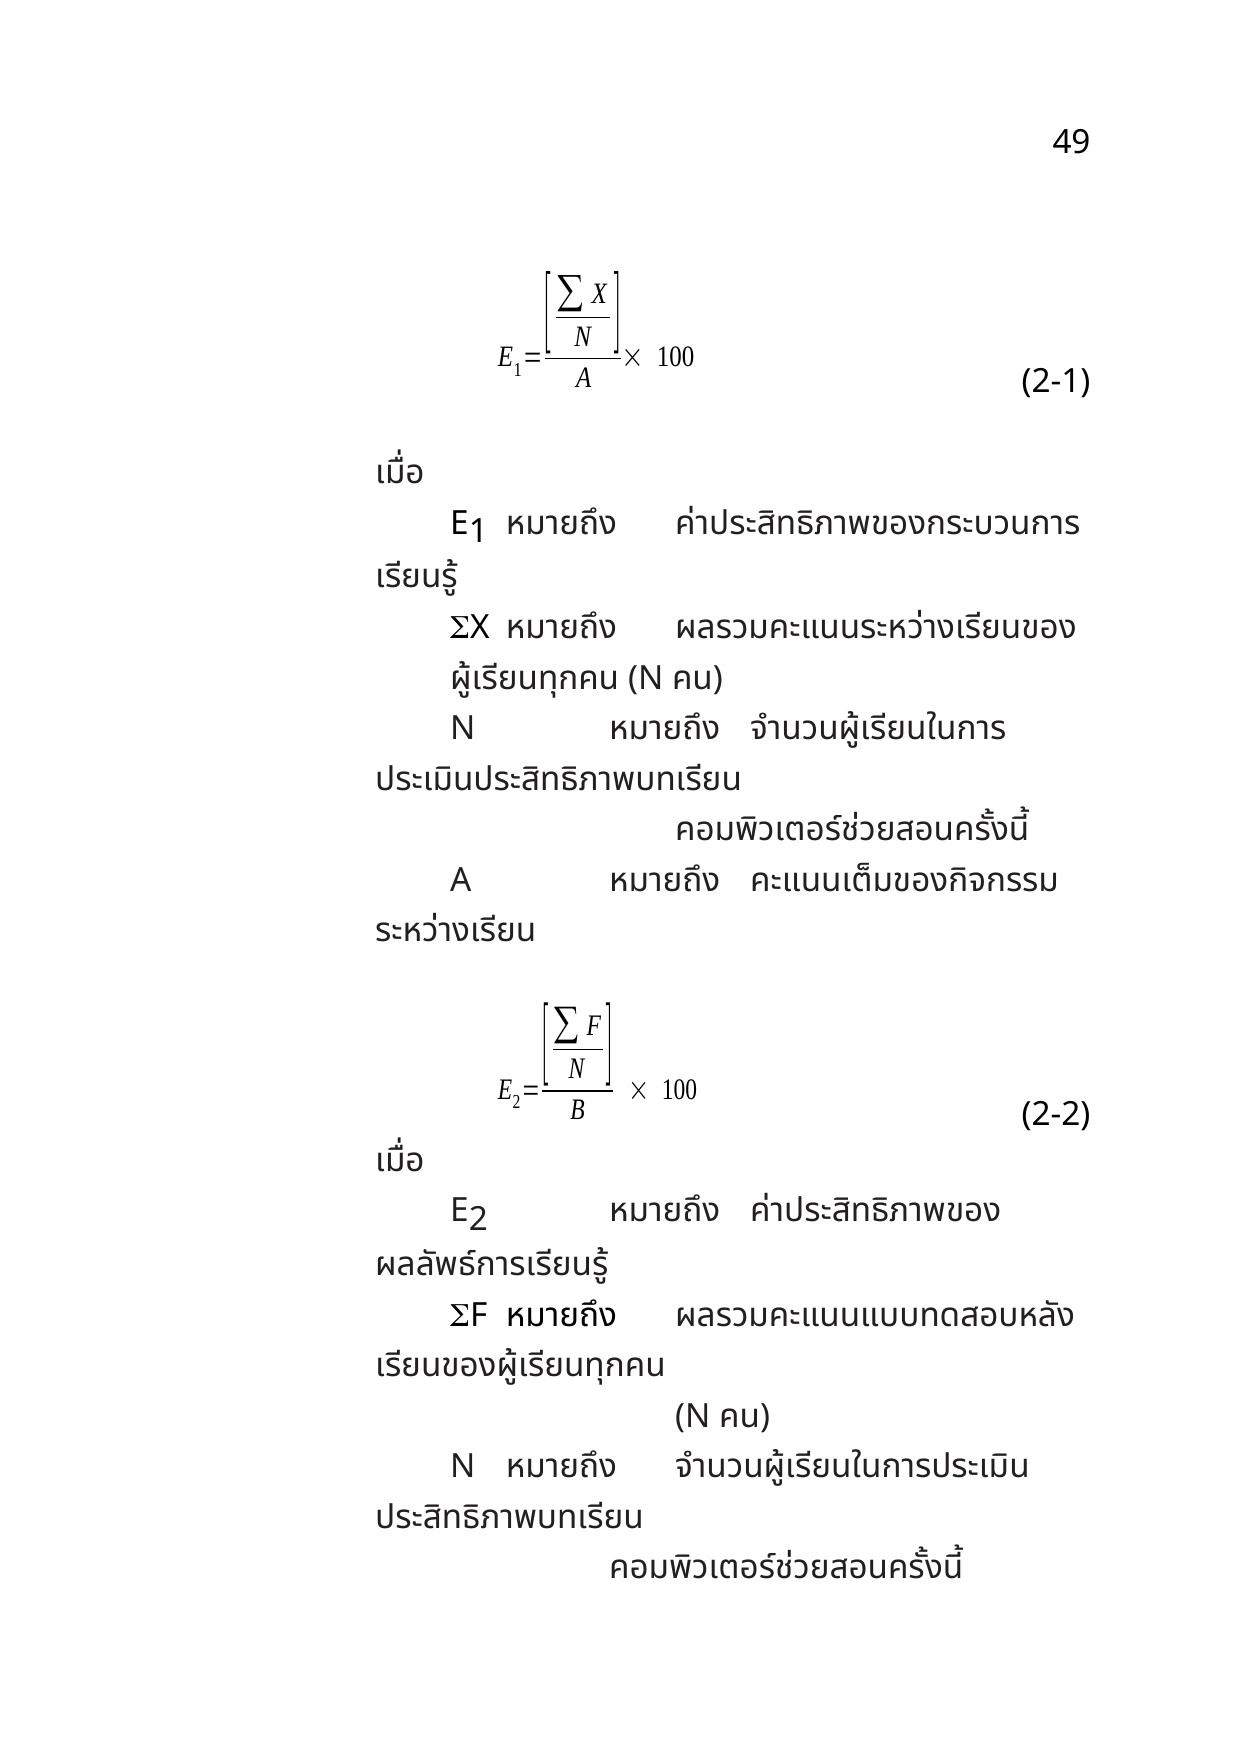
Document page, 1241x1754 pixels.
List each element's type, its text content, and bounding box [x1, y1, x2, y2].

text (N คน) [375, 1391, 1090, 1442]
text คอมพิวเตอร์ช่วยสอนครั้งนี้ [450, 1543, 1090, 1593]
text E2 หมายถึง ค่าประสิทธิภาพของผลลัพธ์การเรียนรู้ [375, 1186, 1090, 1290]
text X หมายถึง ผลรวมคะแนนระหว่างเรียนของผู้เรียนทุกคน (N คน) [450, 603, 1090, 704]
text N หมายถึง จำนวนผู้เรียนในการประเมินประสิทธิภาพบทเรียน [375, 704, 1090, 805]
text (2-2) [225, 1002, 1090, 1136]
text เมื่อ [300, 1136, 1090, 1186]
text A หมายถึง คะแนนเต็มของกิจกรรมระหว่างเรียน [375, 856, 1090, 957]
text N หมายถึง จำนวนผู้เรียนในการประเมินประสิทธิภาพบทเรียน [375, 1442, 1090, 1543]
text เมื่อ [300, 448, 1090, 498]
text E1 หมายถึง ค่าประสิทธิภาพของกระบวนการเรียนรู้ [375, 498, 1090, 603]
text F หมายถึง ผลรวมคะแนนแบบทดสอบหลังเรียนของผู้เรียนทุกคน [375, 1290, 1090, 1391]
text (2-1) [225, 270, 1090, 403]
text คอมพิวเตอร์ช่วยสอนครั้งนี้ [450, 805, 1090, 856]
